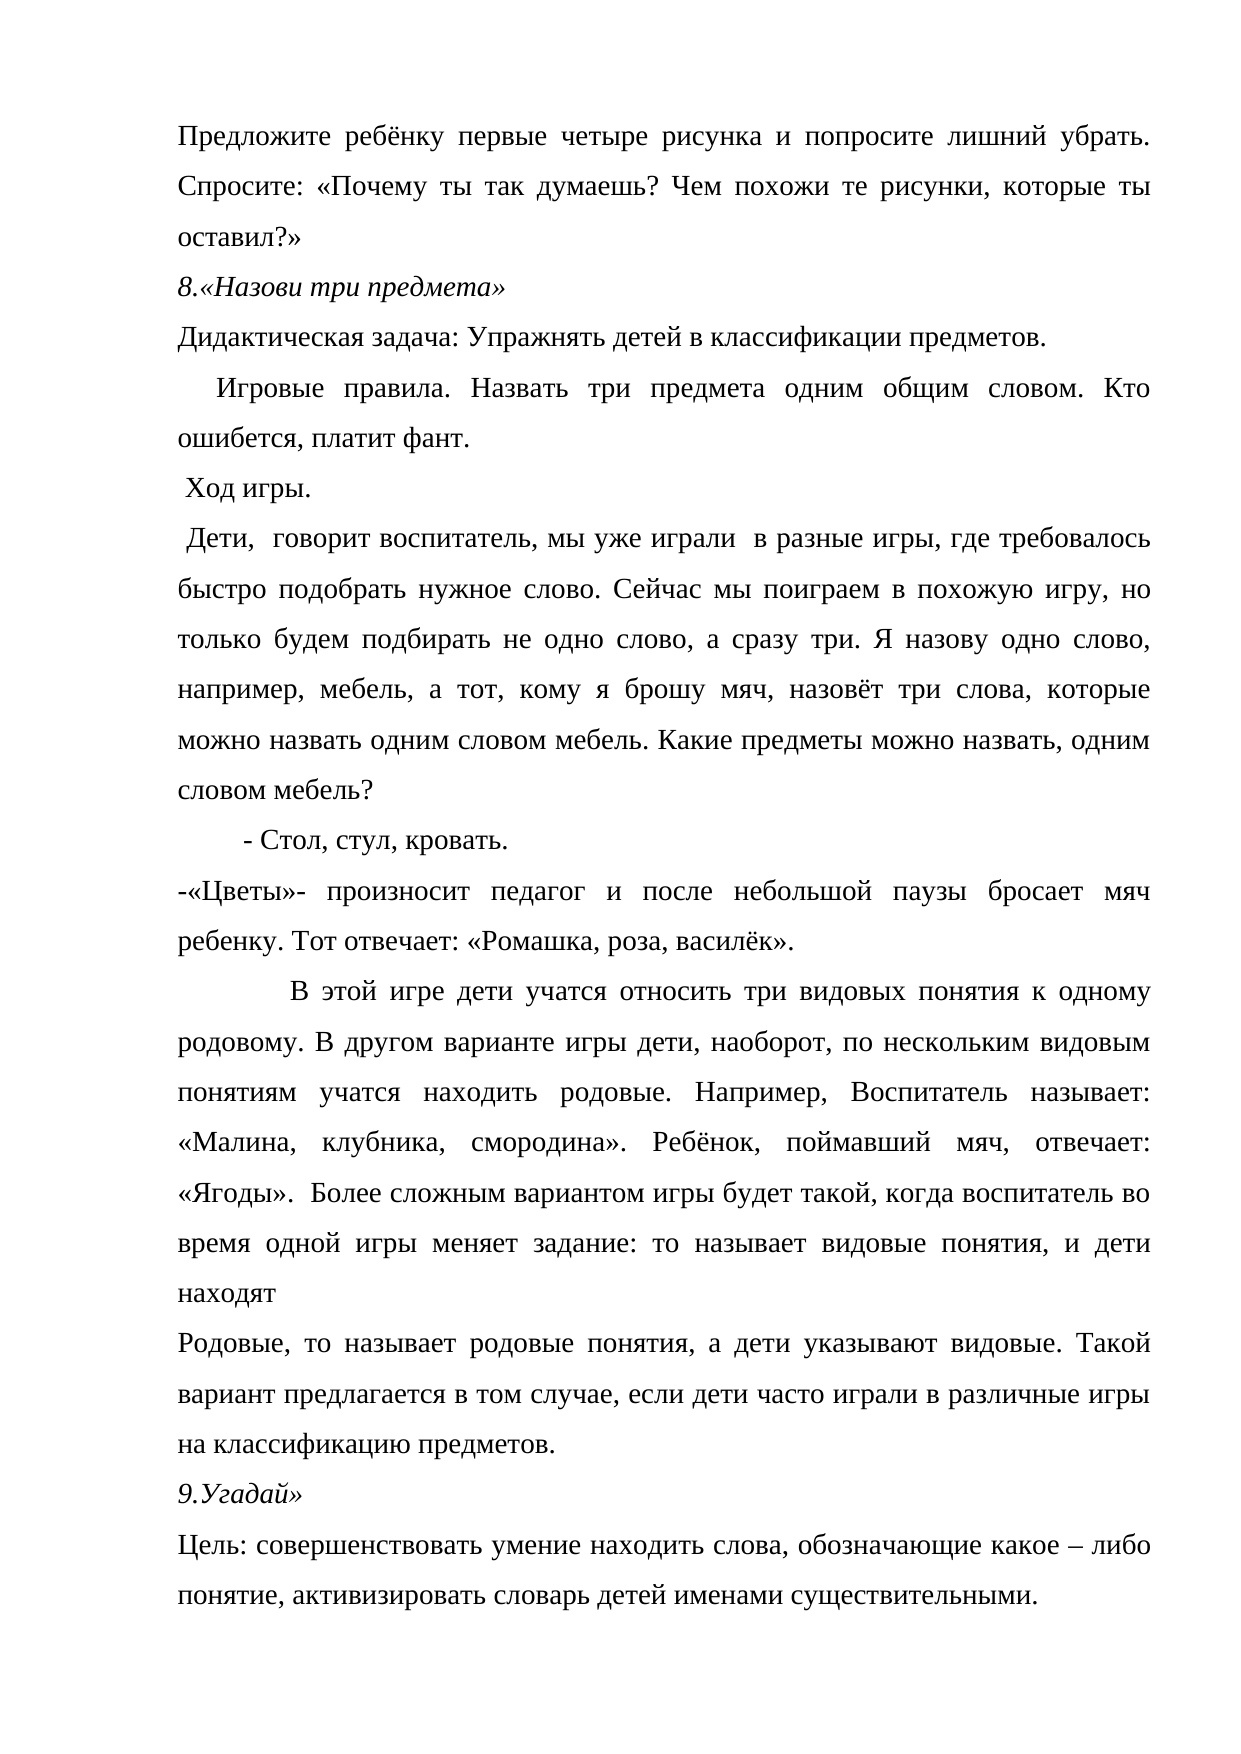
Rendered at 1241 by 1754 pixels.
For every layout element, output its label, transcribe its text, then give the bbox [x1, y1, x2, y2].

text Дети, говорит воспитатель, мы уже играли в разные игры, где требовалось быстро подобрать нужное слово. Сейчас мы поиграем в похожую игру, но только будем подбирать не одно слово, а сразу три. Я назову одно слово, например, мебель, а тот, кому я брошу мяч, назовёт три слова, которые можно назвать одним словом мебель. Какие предметы можно назвать, одним словом мебель? [177, 521, 1152, 806]
text -«Цветы»- произносит педагог и после небольшой паузы бросает мяч ребенку. Тот отвечает: «Ромашка, роза, василёк». [177, 873, 1152, 957]
text 9.Угадай» [177, 1477, 1152, 1510]
text Дидактическая задача: Упражнять детей в классификации предметов. [177, 319, 1152, 353]
text 8.«Назови три предмета» [177, 269, 1152, 303]
text В этой игре дети учатся относить три видовых понятия к одному родовому. В другом варианте игры дети, наоборот, по нескольким видовым понятиям учатся находить родовые. Например, Воспитатель называет: «Малина, клубника, смородина». Ребёнок, поймавший мяч, отвечает: «Ягоды». Более сложным вариантом игры будет такой, когда воспитатель во время одной игры меняет задание: то называет видовые понятия, и дети находят [177, 973, 1152, 1309]
text Предложите ребёнку первые четыре рисунка и попросите лишний убрать. Спросите: «Почему ты так думаешь? Чем похожи те рисунки, которые ты оставил?» [177, 118, 1152, 252]
text - Стол, стул, кровать. [177, 822, 1152, 856]
text Родовые, то называет родовые понятия, а дети указывают видовые. Такой вариант предлагается в том случае, если дети часто играли в различные игры на классификацию предметов. [177, 1326, 1152, 1460]
text Игровые правила. Назвать три предмета одним общим словом. Кто ошибется, платит фант. [177, 370, 1152, 453]
text Ход игры. [177, 470, 1152, 504]
text Цель: совершенствовать умение находить слова, обозначающие какое – либо понятие, активизировать словарь детей именами существительными. [177, 1527, 1152, 1611]
